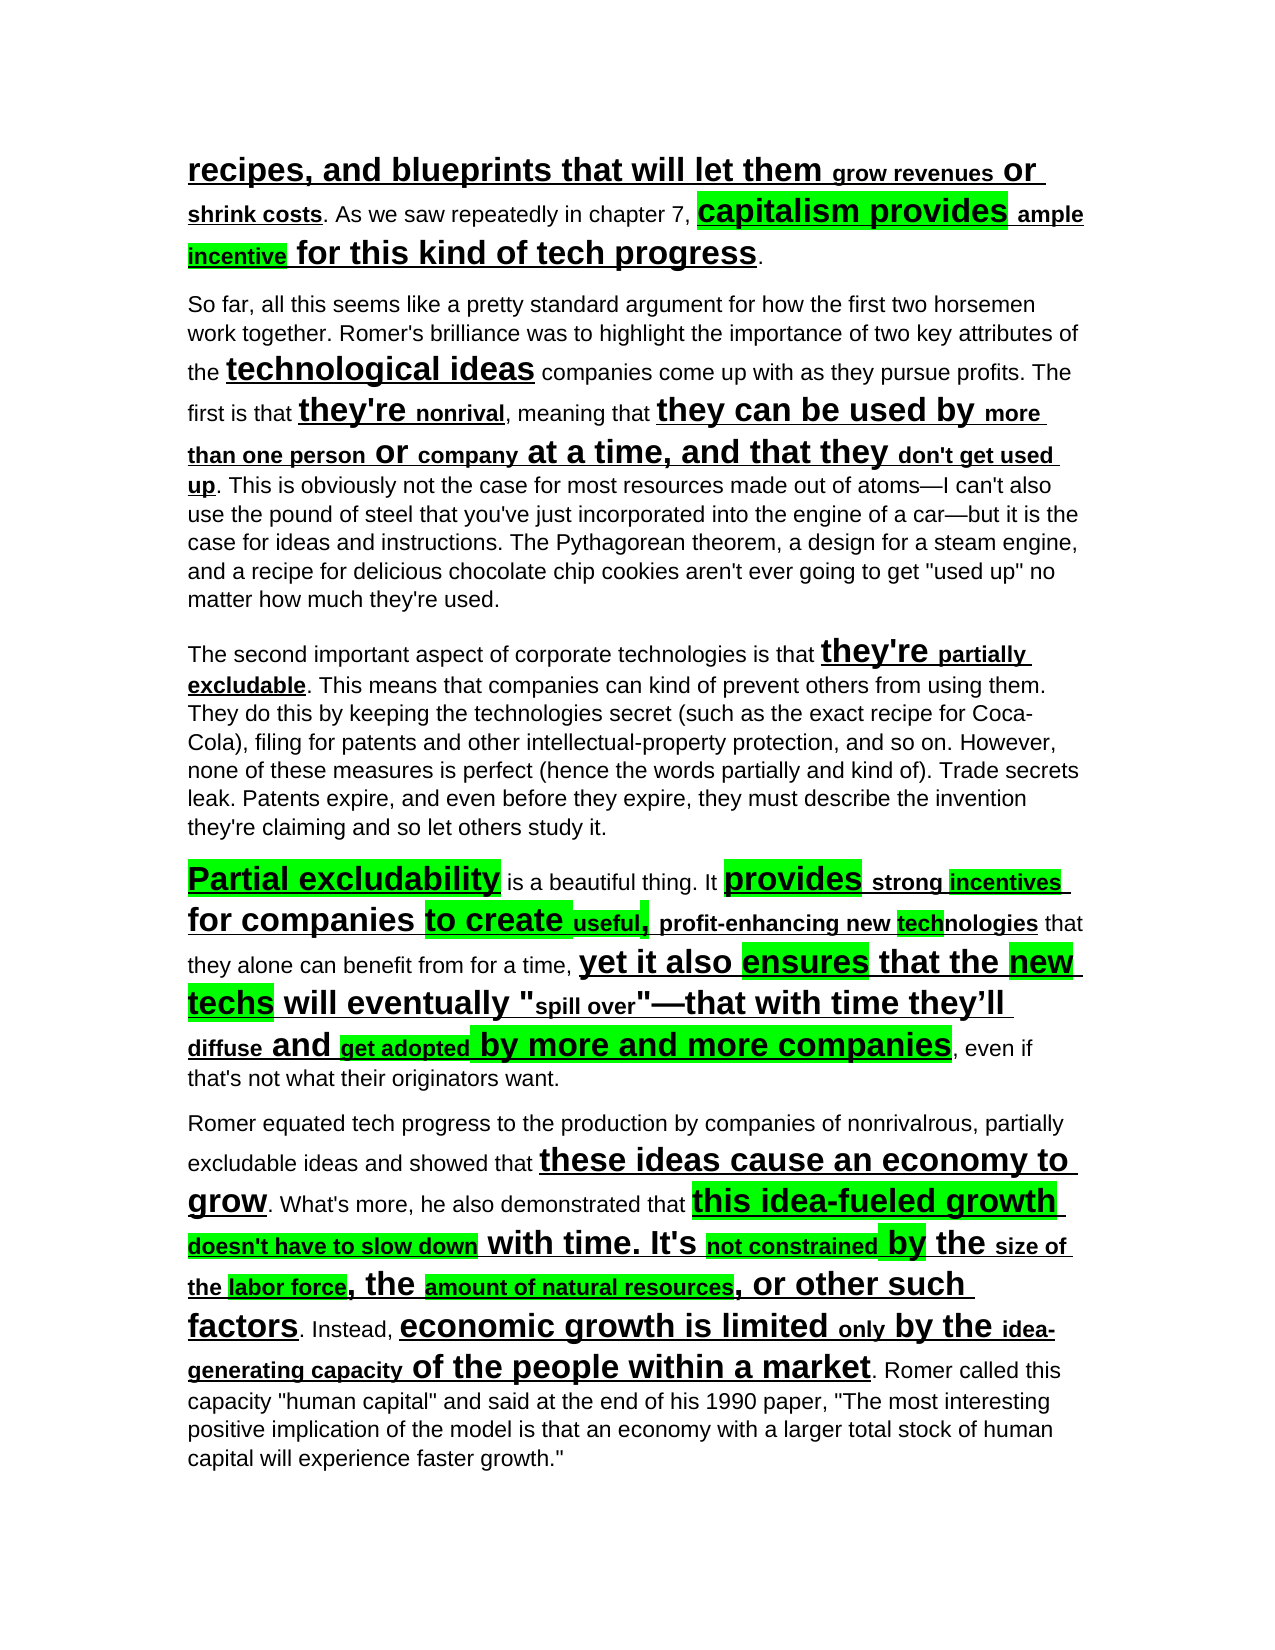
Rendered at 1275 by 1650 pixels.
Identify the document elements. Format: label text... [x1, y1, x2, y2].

text Romer equated tech progress to the production by companies of nonrivalrous, partially excludable ideas and showed that these ideas cause an economy to grow. What's more, he also demonstrated that this idea-fueled growth doesn't have to slow down with time. It's not constrained by the size of the labor force, the amount of natural resources, or other such factors. Instead, economic growth is limited only by the idea-generating capacity of the people within a market. Romer called this capacity "human capital" and said at the end of his 1990 paper, "The most interesting positive implication of the model is that an economy with a larger total stock of human capital will experience faster growth." [187, 1110, 1087, 1471]
text Partial excludability is a beautiful thing. It provides strong incentives for companies to create useful, profit-enhancing new technologies that they alone can benefit from for a time, yet it also ensures that the new techs will eventually "spill over"—that with time they’ll diffuse and get adopted by more and more companies, even if that's not what their originators want. [187, 859, 1087, 1092]
text So far, all this seems like a pretty standard argument for how the first two horsemen work together. Romer's brilliance was to highlight the importance of two key attributes of the technological ideas companies come up with as they pursue profits. The first is that they're nonrival, meaning that they can be used by more than one person or company at a time, and that they don't get used up. This is obviously not the case for most resources made out of atoms—I can't also use the pound of steel that you've just incorporated into the engine of a car—but it is the case for ideas and instructions. The Pythagorean theorem, a design for a steam engine, and a recipe for delicious chocolate chip cookies aren't ever going to get "used up" no matter how much they're used. [187, 291, 1087, 612]
text The second important aspect of corporate technologies is that they're partially excludable. This means that companies can kind of prevent others from using them. They do this by keeping the technologies secret (such as the exact recipe for Coca-Cola), filing for patents and other intellectual-property protection, and so on. However, none of these measures is perfect (hence the words partially and kind of). Trade secrets leak. Patents expire, and even before they expire, they must describe the invention they're claiming and so let others study it. [187, 631, 1087, 840]
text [187, 150, 1087, 271]
